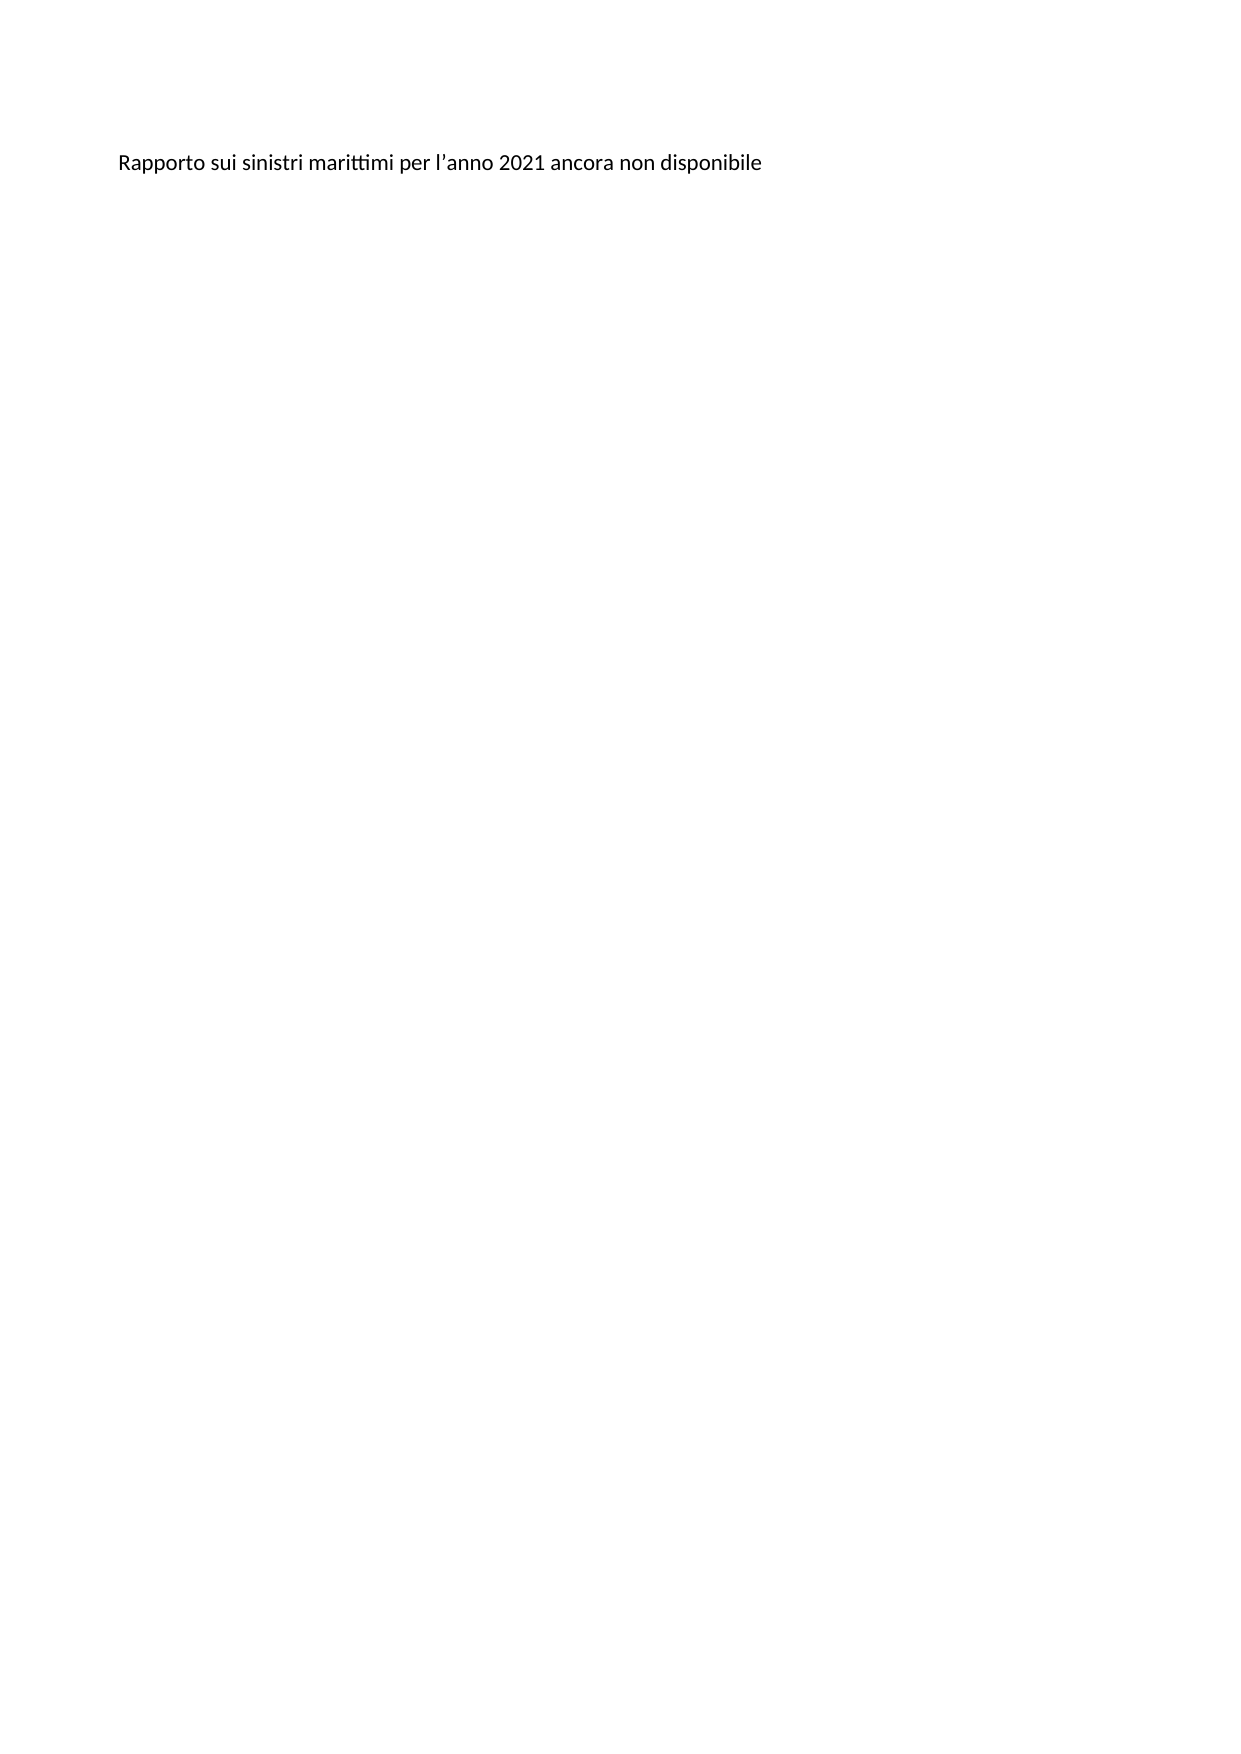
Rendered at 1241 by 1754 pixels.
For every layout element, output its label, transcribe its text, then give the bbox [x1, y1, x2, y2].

text Rapporto sui sinistri marittimi per l’anno 2021 ancora non disponibile [118, 148, 1122, 176]
